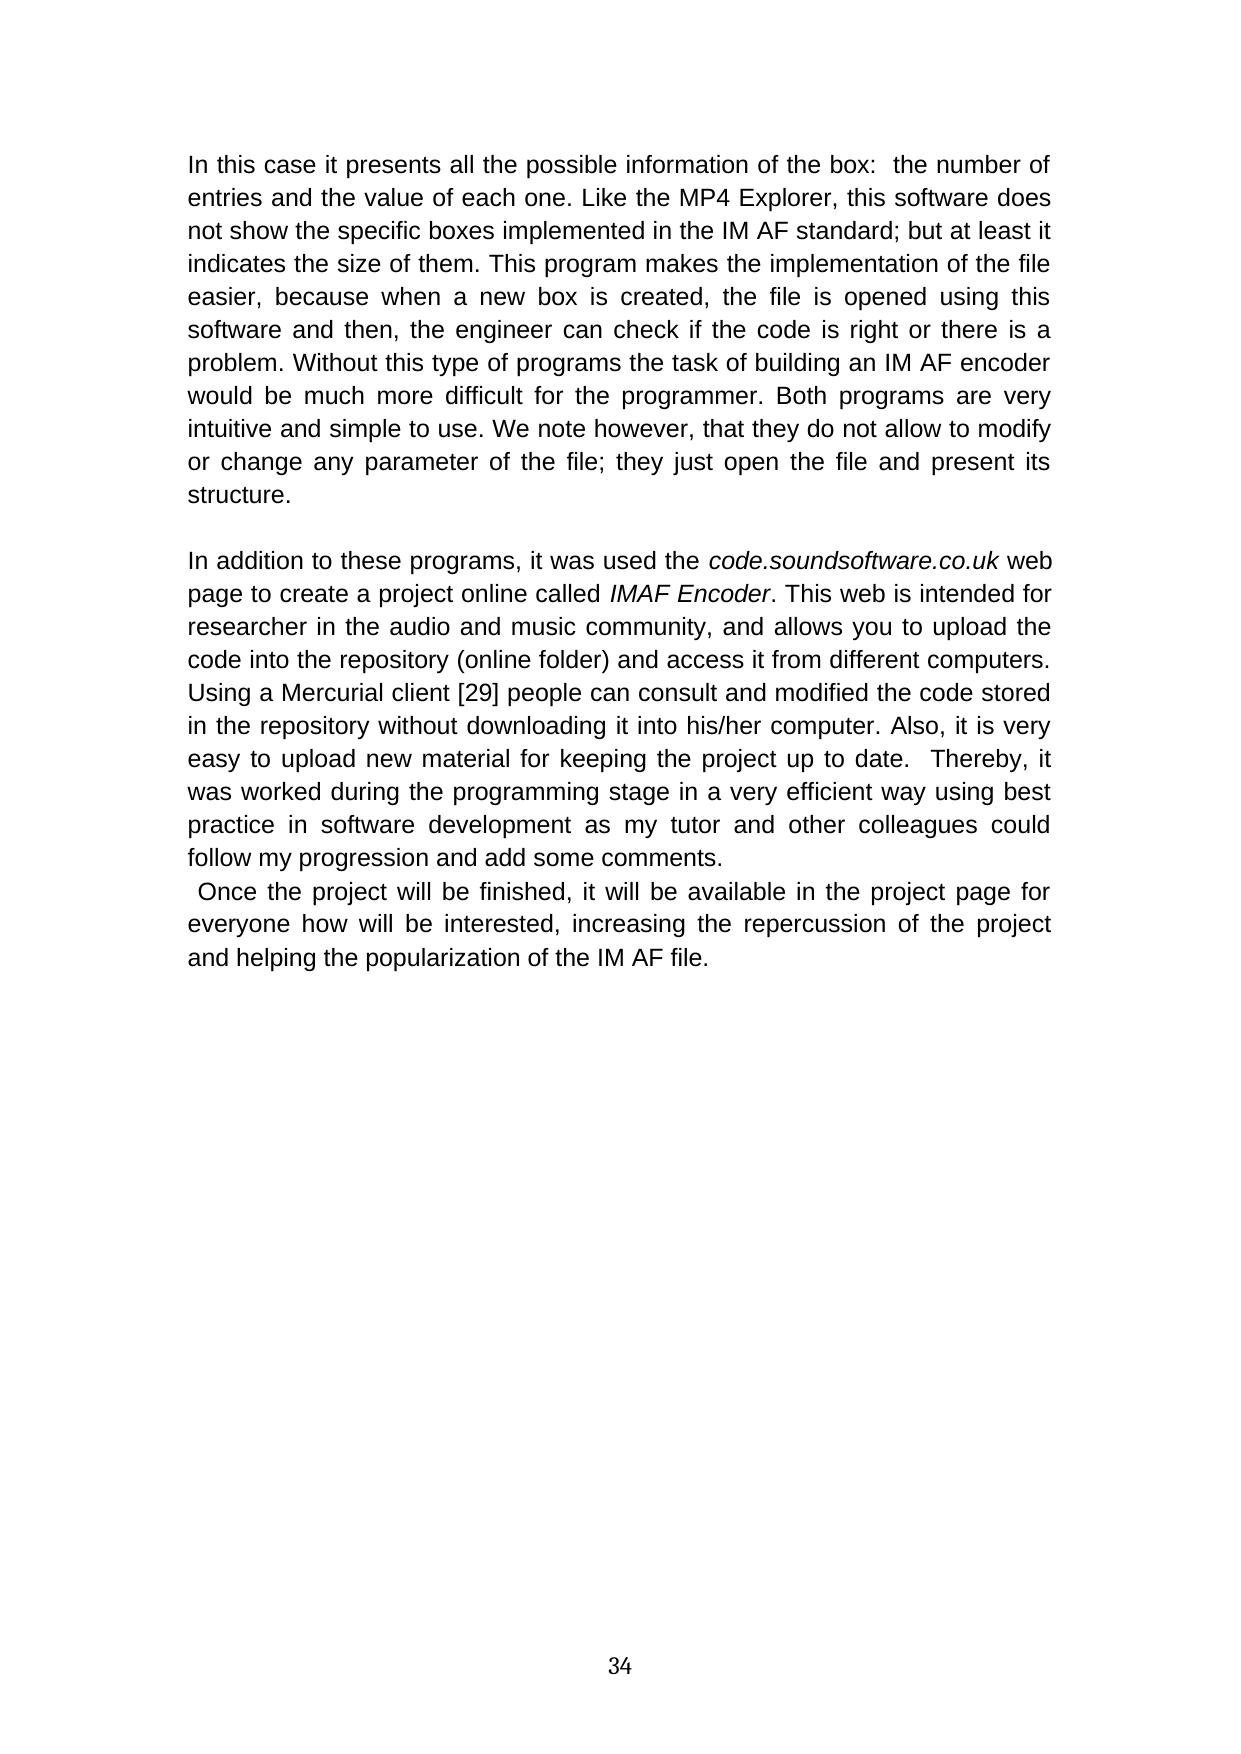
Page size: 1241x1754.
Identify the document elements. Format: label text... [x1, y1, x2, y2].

text Once the project will be finished, it will be available in the project page for everyone how will be interested, increasing the repercussion of the project and helping the popularization of the IM AF file. [187, 876, 1053, 971]
text In addition to these programs, it was used the code.soundsoftware.co.uk web page to create a project online called IMAF Encoder. This web is intended for researcher in the audio and music community, and allows you to upload the code into the repository (online folder) and access it from different computers. Using a Mercurial client [29] people can consult and modified the code stored in the repository without downloading it into his/her computer. Also, it is very easy to upload new material for keeping the project up to date. Thereby, it was worked during the programming stage in a very efficient way using best practice in software development as my tutor and other colleagues could follow my progression and add some comments. [187, 546, 1053, 872]
text In this case it presents all the possible information of the box: the number of entries and the value of each one. Like the MP4 Explorer, this software does not show the specific boxes implemented in the IM AF standard; but at least it indicates the size of them. This program makes the implementation of the file easier, because when a new box is created, the file is opened using this software and then, the engineer can check if the code is right or there is a problem. Without this type of programs the task of building an IM AF encoder would be much more difficult for the programmer. Both programs are very intuitive and simple to use. We note however, that they do not allow to modify or change any parameter of the file; they just open the file and present its structure. [187, 150, 1053, 509]
